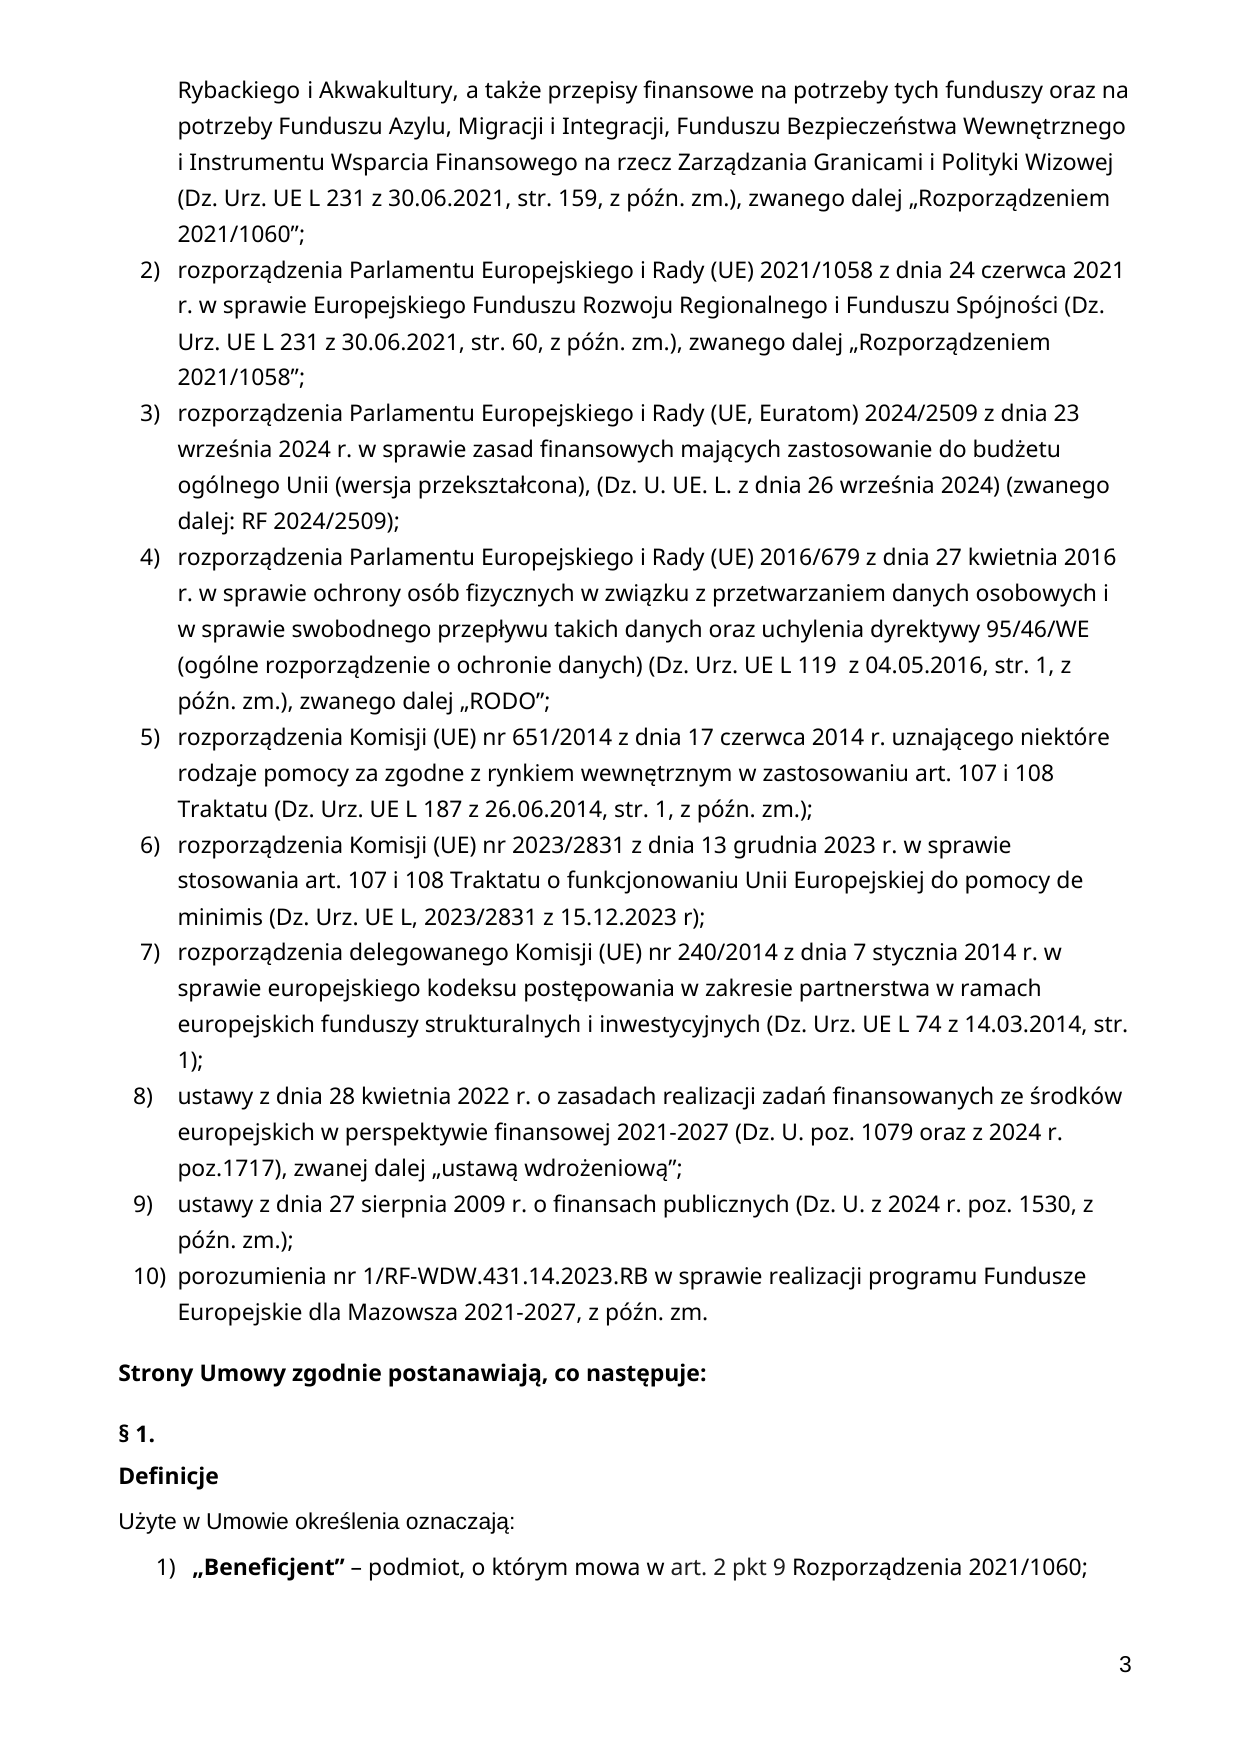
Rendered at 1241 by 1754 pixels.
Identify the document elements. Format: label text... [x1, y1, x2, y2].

list rozporządzenia Parlamentu Europejskiego i Rady (UE, Euratom) 2024/2509 z dnia 23 września 2024 r. w sprawie zasad finansowych mających zastosowanie do budżetu ogólnego Unii (wersja przekształcona), (Dz. U. UE. L. z dnia 26 września 2024) (zwanego dalej: RF 2024/2509); [140, 397, 1132, 536]
list rozporządzenia Komisji (UE) nr 651/2014 z dnia 17 czerwca 2014 r. uznającego niektóre rodzaje pomocy za zgodne z rynkiem wewnętrznym w zastosowaniu art. 107 i 108 Traktatu (Dz. Urz. UE L 187 z 26.06.2014, str. 1, z późn. zm.); [140, 721, 1132, 824]
text Strony Umowy zgodnie postanawiają, co następuje: [118, 1357, 1132, 1388]
list rozporządzenia delegowanego Komisji (UE) nr 240/2014 z dnia 7 stycznia 2014 r. w sprawie europejskiego kodeksu postępowania w zakresie partnerstwa w ramach europejskich funduszy strukturalnych i inwestycyjnych (Dz. Urz. UE L 74 z 14.03.2014, str. 1); [140, 936, 1132, 1075]
subtitle Definicje [118, 1460, 1132, 1491]
list ustawy z dnia 28 kwietnia 2022 r. o zasadach realizacji zadań finansowanych ze środków europejskich w perspektywie finansowej 2021-2027 (Dz. U. poz. 1079 oraz z 2024 r. poz.1717), zwanej dalej „ustawą wdrożeniową”; [133, 1080, 1132, 1183]
list porozumienia nr 1/RF-WDW.431.14.2023.RB w sprawie realizacji programu Fundusze Europejskie dla Mazowsza 2021-2027, z późn. zm. [133, 1260, 1132, 1327]
list ustawy z dnia 27 sierpnia 2009 r. o finansach publicznych (Dz. U. z 2024 r. poz. 1530, z późn. zm.); [133, 1188, 1132, 1255]
list rozporządzenia Komisji (UE) nr 2023/2831 z dnia 13 grudnia 2023 r. w sprawie stosowania art. 107 i 108 Traktatu o funkcjonowaniu Unii Europejskiej do pomocy de minimis (Dz. Urz. UE L, 2023/2831 z 15.12.2023 r); [140, 828, 1132, 932]
list rozporządzenia Parlamentu Europejskiego i Rady (UE) 2016/679 z dnia 27 kwietnia 2016 r. w sprawie ochrony osób fizycznych w związku z przetwarzaniem danych osobowych i w sprawie swobodnego przepływu takich danych oraz uchylenia dyrektywy 95/46/WE (ogólne rozporządzenie o ochronie danych) (Dz. Urz. UE L 119 z 04.05.2016, str. 1, z późn. zm.), zwanego dalej „RODO”; [140, 541, 1132, 716]
list „Beneficjent” – podmiot, o którym mowa w art. 2 pkt 9 Rozporządzenia 2021/1060; [156, 1551, 1132, 1582]
subtitle § 1. [118, 1418, 1132, 1449]
list rozporządzenia Parlamentu Europejskiego i Rady (UE) 2021/1058 z dnia 24 czerwca 2021 r. w sprawie Europejskiego Funduszu Rozwoju Regionalnego i Funduszu Spójności (Dz. Urz. UE L 231 z 30.06.2021, str. 60, z późn. zm.), zwanego dalej „Rozporządzeniem 2021/1058”; [140, 253, 1132, 393]
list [140, 74, 1132, 249]
text Użyte w Umowie określenia oznaczają: [118, 1508, 1132, 1534]
